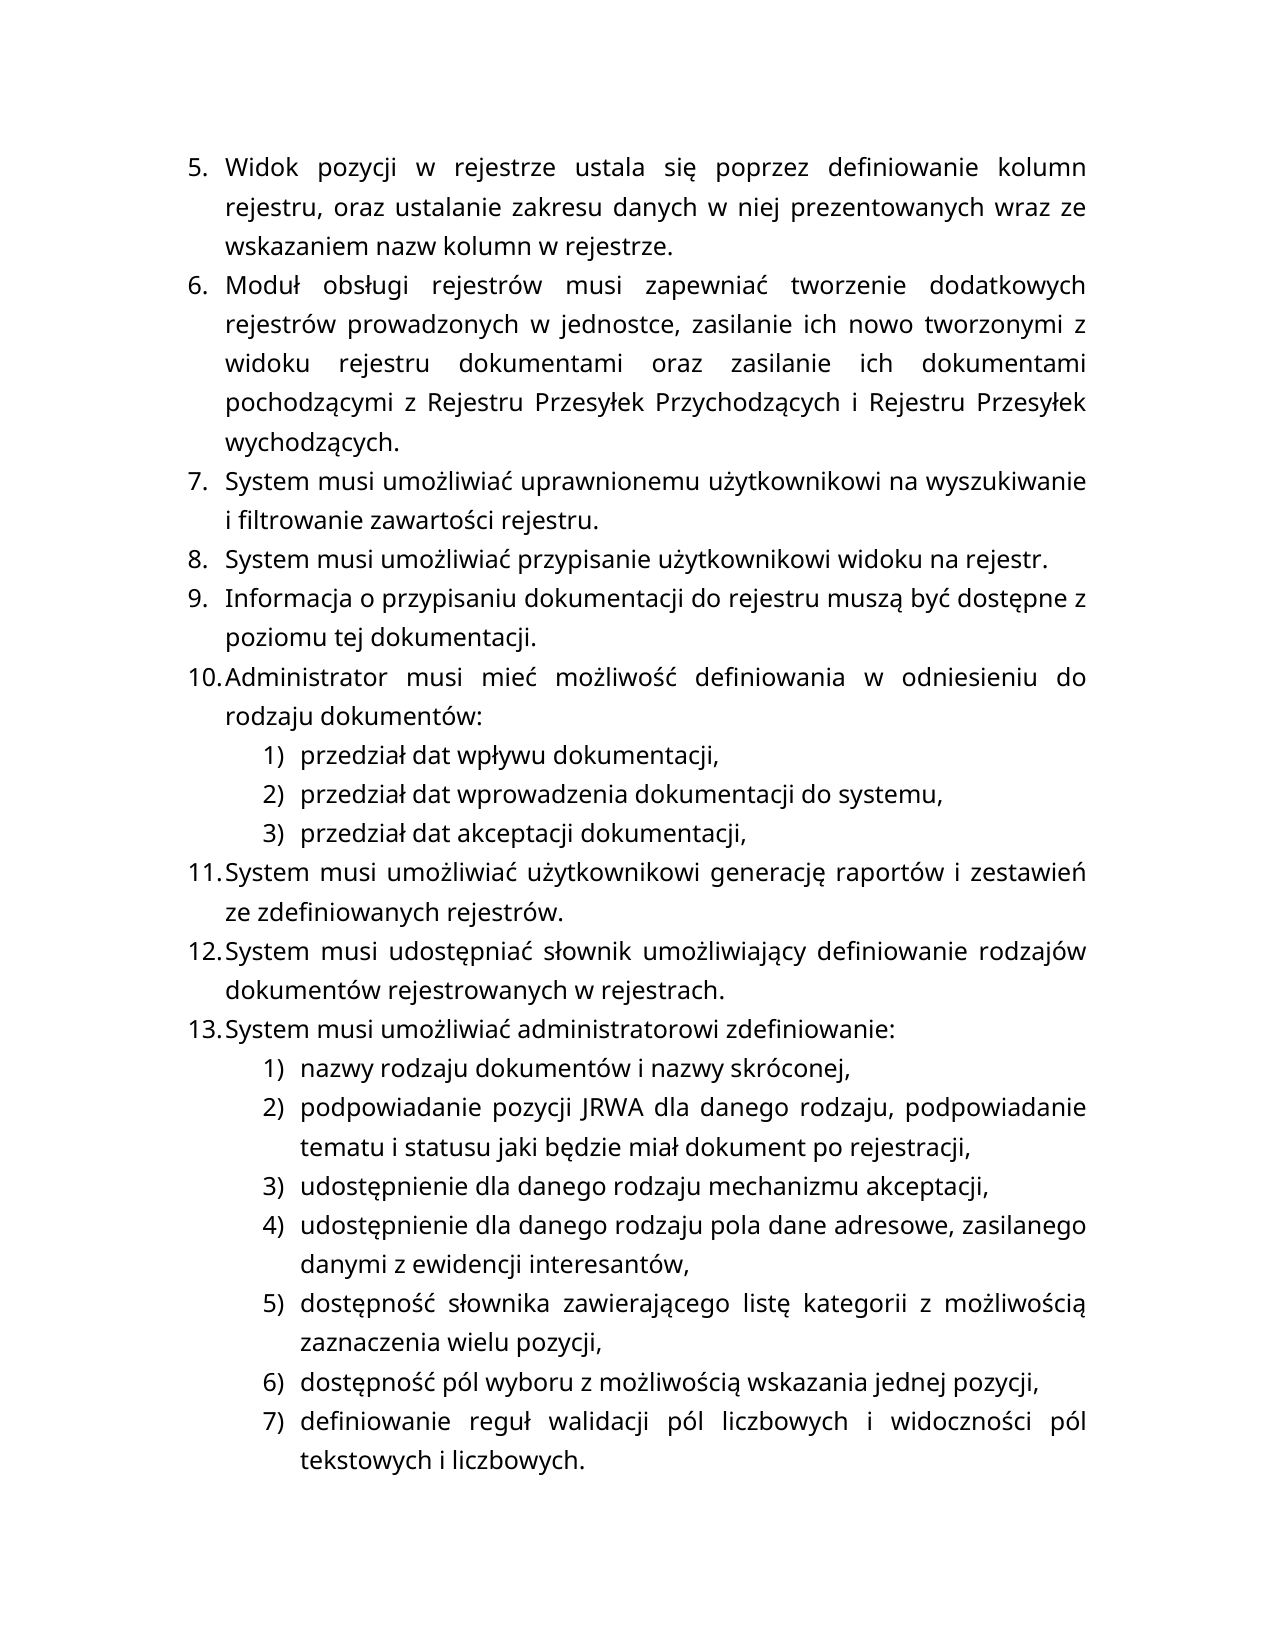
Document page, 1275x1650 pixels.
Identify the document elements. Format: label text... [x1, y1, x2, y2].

list przedział dat akceptacji dokumentacji, [262, 816, 1087, 850]
list definiowanie reguł walidacji pól liczbowych i widoczności pól tekstowych i liczbowych. [262, 1403, 1087, 1477]
list Administrator musi mieć możliwość definiowania w odniesieniu do rodzaju dokumentów: [187, 659, 1087, 732]
list dostępność słownika zawierającego listę kategorii z możliwością zaznaczenia wielu pozycji, [262, 1286, 1087, 1359]
list przedział dat wpływu dokumentacji, [262, 737, 1087, 772]
list podpowiadanie pozycji JRWA dla danego rodzaju, podpowiadanie tematu i statusu jaki będzie miał dokument po rejestracji, [262, 1090, 1087, 1163]
list udostępnienie dla danego rodzaju pola dane adresowe, zasilanego danymi z ewidencji interesantów, [262, 1207, 1087, 1281]
list System musi umożliwiać uprawnionemu użytkownikowi na wyszukiwanie i filtrowanie zawartości rejestru. [187, 463, 1087, 537]
list przedział dat wprowadzenia dokumentacji do systemu, [262, 777, 1087, 811]
list dostępność pól wyboru z możliwością wskazania jednej pozycji, [262, 1364, 1087, 1398]
list System musi umożliwiać administratorowi zdefiniowanie: [187, 1012, 1087, 1046]
list Moduł obsługi rejestrów musi zapewniać tworzenie dodatkowych rejestrów prowadzonych w jednostce, zasilanie ich nowo tworzonymi z widoku rejestru dokumentami oraz zasilanie ich dokumentami pochodzącymi z Rejestru Przesyłek Przychodzących i Rejestru Przesyłek wychodzących. [187, 267, 1087, 458]
list udostępnienie dla danego rodzaju mechanizmu akceptacji, [262, 1168, 1087, 1202]
list System musi umożliwiać przypisanie użytkownikowi widoku na rejestr. [187, 542, 1087, 576]
list Widok pozycji w rejestrze ustala się poprzez definiowanie kolumn rejestru, oraz ustalanie zakresu danych w niej prezentowanych wraz ze wskazaniem nazw kolumn w rejestrze. [187, 150, 1087, 262]
list System musi udostępniać słownik umożliwiający definiowanie rodzajów dokumentów rejestrowanych w rejestrach. [187, 933, 1087, 1007]
list nazwy rodzaju dokumentów i nazwy skróconej, [262, 1051, 1087, 1085]
list Informacja o przypisaniu dokumentacji do rejestru muszą być dostępne z poziomu tej dokumentacji. [187, 581, 1087, 654]
list System musi umożliwiać użytkownikowi generację raportów i zestawień ze zdefiniowanych rejestrów. [187, 855, 1087, 928]
